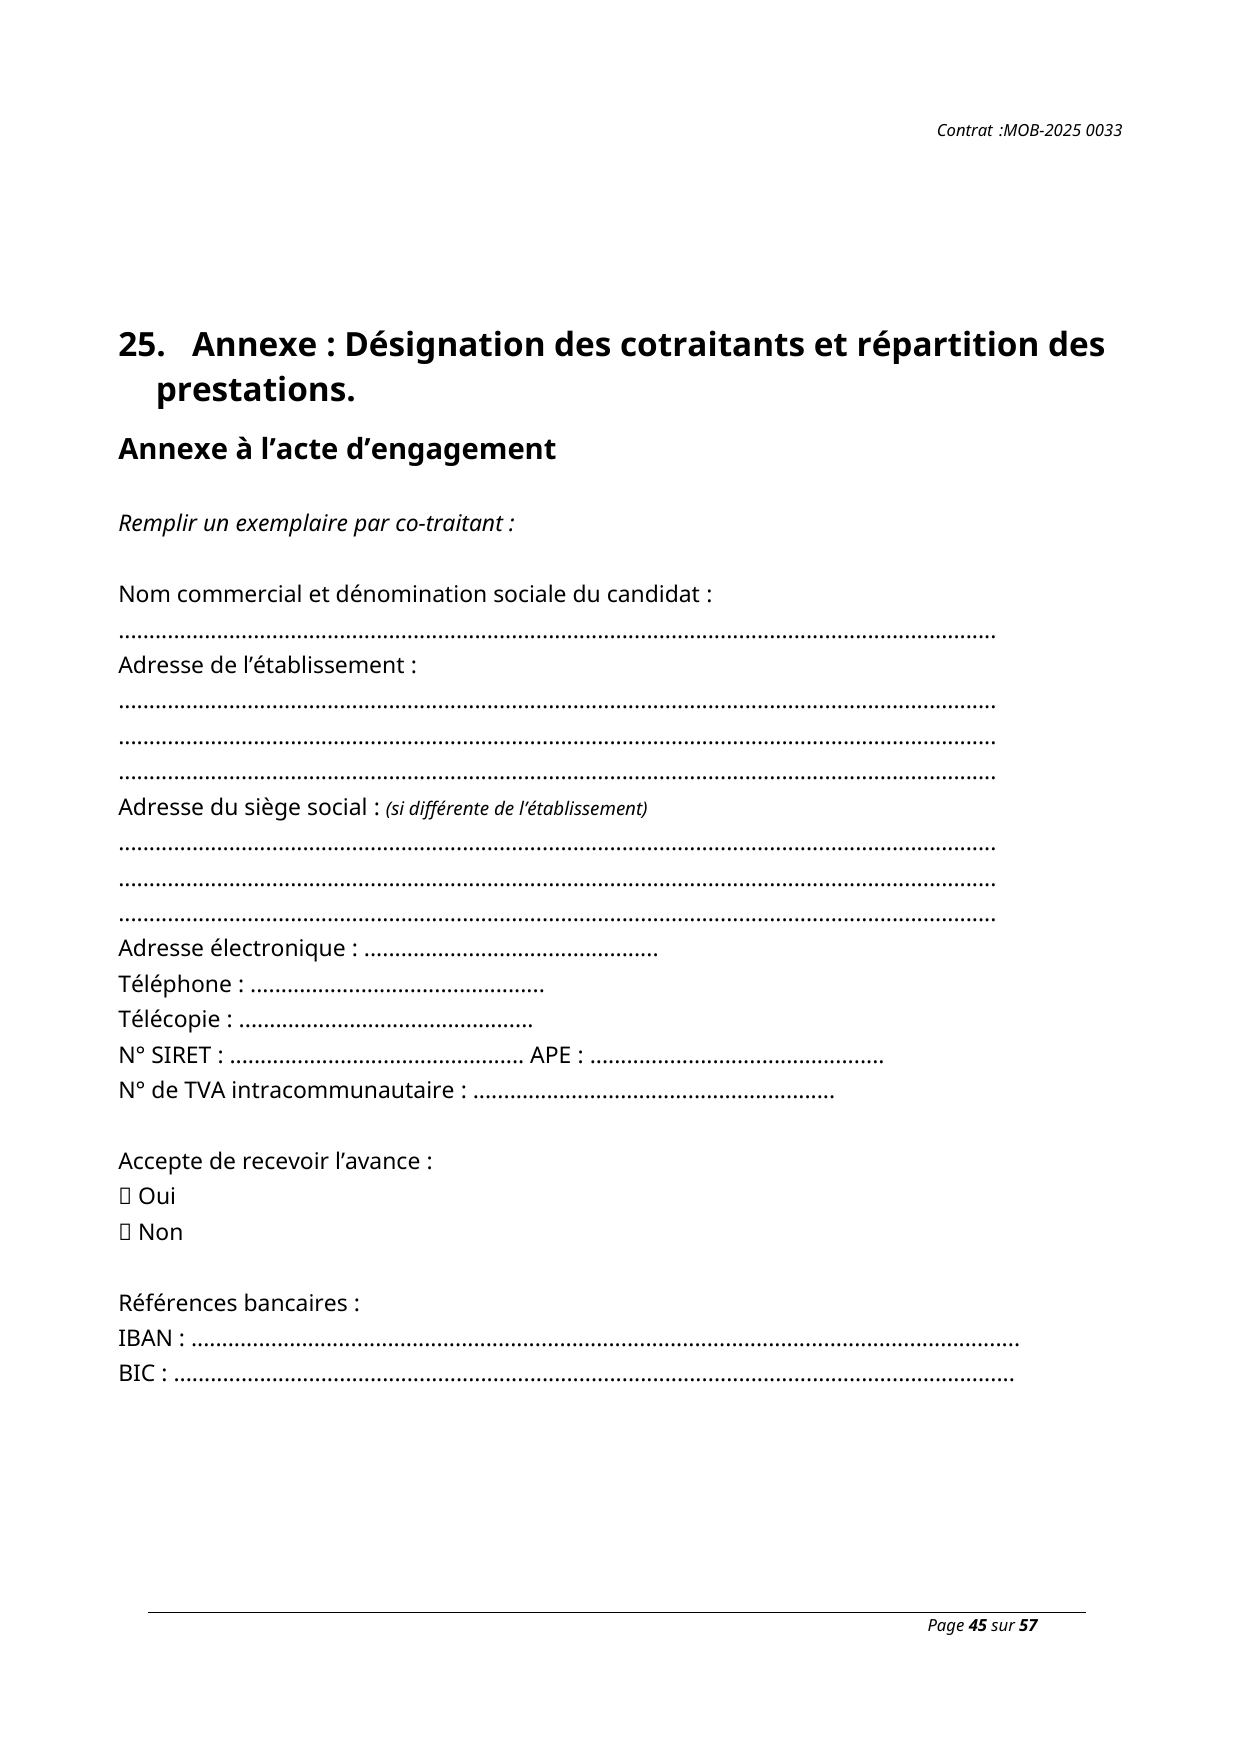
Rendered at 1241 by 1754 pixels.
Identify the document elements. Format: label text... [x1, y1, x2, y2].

text N° SIRET : ................................................ APE : ................................................ [118, 1038, 1122, 1070]
text Annexe à l’acte d’engagement [118, 428, 1122, 468]
text IBAN : ....................................................................................................................................... [118, 1322, 1122, 1353]
text BIC : ......................................................................................................................................... [118, 1357, 1122, 1388]
text N° de TVA intracommunautaire : ........................................................... [118, 1074, 1122, 1105]
text ............................................................................................................................................... [118, 826, 1122, 857]
text Télécopie : ................................................ [118, 1003, 1122, 1034]
text ............................................................................................................................................... [118, 897, 1122, 928]
text Remplir un exemplaire par co-traitant : [118, 507, 1122, 538]
text Références bancaires : [118, 1286, 1122, 1318]
text  Oui [118, 1180, 1122, 1211]
text Accepte de recevoir l’avance : [118, 1145, 1122, 1176]
text Adresse de l’établissement : [118, 649, 1122, 680]
text ............................................................................................................................................... [118, 720, 1122, 751]
text Nom commercial et dénomination sociale du candidat : [118, 578, 1122, 609]
text Adresse électronique : ................................................ [118, 932, 1122, 963]
text ............................................................................................................................................... [118, 684, 1122, 716]
text ............................................................................................................................................... [118, 755, 1122, 786]
text Adresse du siège social : (si différente de l’établissement) [118, 791, 1122, 822]
text  Non [118, 1216, 1122, 1247]
text ............................................................................................................................................... [118, 613, 1122, 645]
text Téléphone : ................................................ [118, 968, 1122, 999]
text ............................................................................................................................................... [118, 861, 1122, 893]
text Annexe : Désignation des cotraitants et répartition des prestations. [118, 321, 1122, 411]
